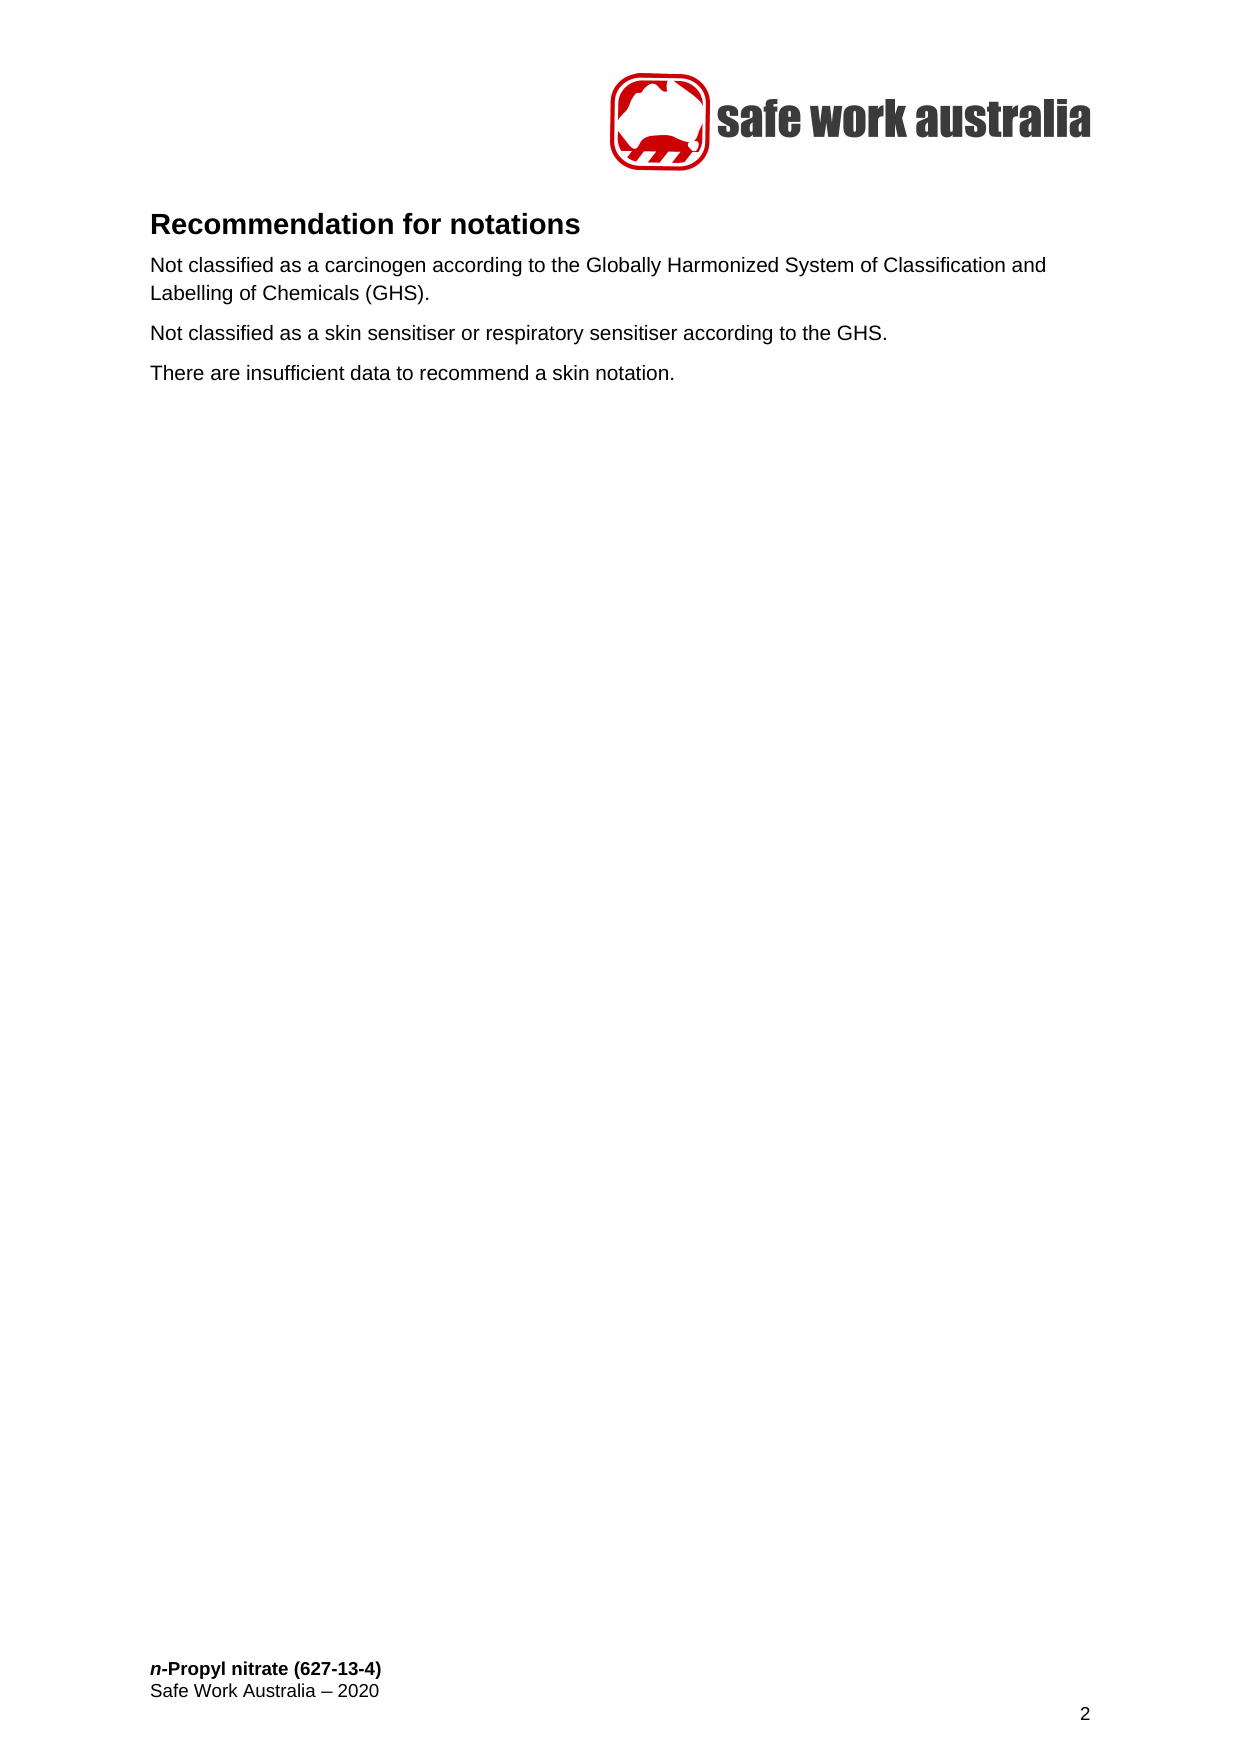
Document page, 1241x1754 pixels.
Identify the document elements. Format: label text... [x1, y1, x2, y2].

picture [607, 73, 1091, 171]
text Not classified as a skin sensitiser or respiratory sensitiser according to the GHS. [150, 320, 1090, 344]
text There are insufficient data to recommend a skin notation. [150, 360, 1090, 384]
subtitle Recommendation for notations [150, 207, 1090, 240]
text Not classified as a carcinogen according to the Globally Harmonized System of Classification and Labelling of Chemicals (GHS). [150, 253, 1090, 304]
